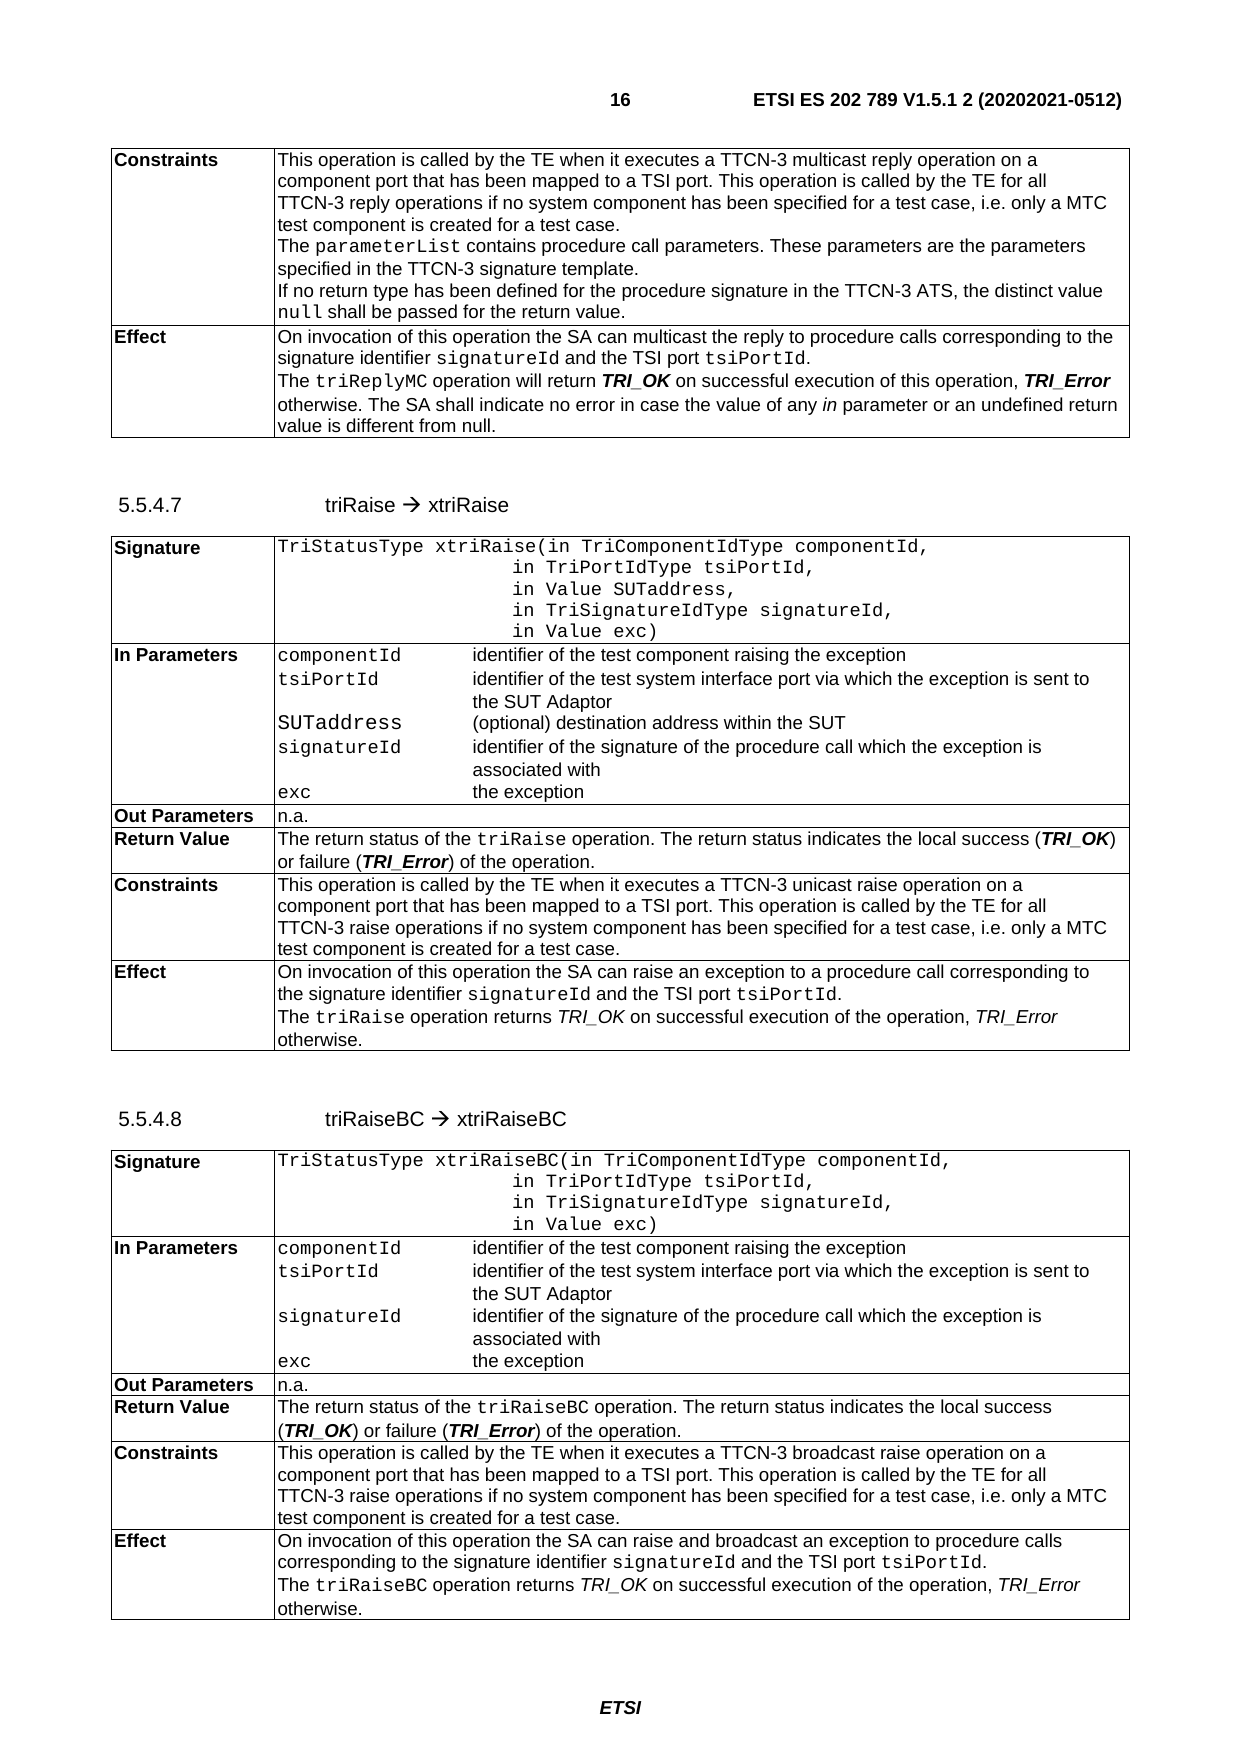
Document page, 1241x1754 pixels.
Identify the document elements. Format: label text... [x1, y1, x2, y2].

table_header TriStatusType xtriRaise(in TriComponentIdType componentId, in TriPortIdType tsiPortId, in Value SUTaddress, in TriSignatureIdType signatureId, in Value exc) [275, 537, 1129, 643]
table_cell Return Value [112, 828, 274, 872]
table_cell componentId identifier of the test component raising the exception tsiPortId identifier of the test system interface port via which the exception is sent to the SUT Adaptor SUTaddress (optional) destination address within the SUT signatureId identifier of the signature of the procedure call which the exception is associated with exc the exception [275, 644, 1129, 804]
table_cell This operation is called by the TE when it executes a TTCN-3 multicast reply operation on a component port that has been mapped to a TSI port. This operation is called by the TE for all TTCN-3 reply operations if no system component has been specified for a test case, i.e. only a MTC test component is created for a test case. The parameterList contains procedure call parameters. These parameters are the parameters specified in the TTCN-3 signature template. If no return type has been defined for the procedure signature in the TTCN-3 ATS, the distinct value null shall be passed for the return value. [275, 149, 1129, 324]
table_cell The return status of the triRaise operation. The return status indicates the local success (TRI_OK) or failure (TRI_Error) of the operation. [275, 828, 1129, 872]
table_cell The return status of the triRaiseBC operation. The return status indicates the local success (TRI_OK) or failure (TRI_Error) of the operation. [275, 1396, 1129, 1441]
table_cell Effect [112, 326, 274, 437]
table_cell Constraints [112, 874, 274, 960]
table_cell Effect [112, 1530, 274, 1619]
table_cell This operation is called by the TE when it executes a TTCN-3 broadcast raise operation on a component port that has been mapped to a TSI port. This operation is called by the TE for all TTCN-3 raise operations if no system component has been specified for a test case, i.e. only a MTC test component is created for a test case. [275, 1442, 1129, 1528]
table_cell This operation is called by the TE when it executes a TTCN-3 unicast raise operation on a component port that has been mapped to a TSI port. This operation is called by the TE for all TTCN-3 raise operations if no system component has been specified for a test case, i.e. only a MTC test component is created for a test case. [275, 874, 1129, 960]
table_cell On invocation of this operation the SA can raise an exception to a procedure call corresponding to the signature identifier signatureId and the TSI port tsiPortId. The triRaise operation returns TRI_OK on successful execution of the operation, TRI_Error otherwise. [275, 961, 1129, 1050]
table_cell On invocation of this operation the SA can raise and broadcast an exception to procedure calls corresponding to the signature identifier signatureId and the TSI port tsiPortId. The triRaiseBC operation returns TRI_OK on successful execution of the operation, TRI_Error otherwise. [275, 1530, 1129, 1619]
text 5.5.4.7 triRaise xtriRaise [118, 493, 1122, 517]
table_cell Out Parameters [112, 805, 274, 827]
table_cell On invocation of this operation the SA can multicast the reply to procedure calls corresponding to the signature identifier signatureId and the TSI port tsiPortId. The triReplyMC operation will return TRI_OK on successful execution of this operation, TRI_Error otherwise. The SA shall indicate no error in case the value of any in parameter or an undefined return value is different from null. [275, 326, 1129, 437]
table_cell n.a. [275, 1374, 1129, 1395]
table_header TriStatusType xtriRaiseBC(in TriComponentIdType componentId, in TriPortIdType tsiPortId, in TriSignatureIdType signatureId, in Value exc) [275, 1151, 1129, 1236]
table_cell Constraints [112, 149, 274, 324]
table_cell In Parameters [112, 644, 274, 804]
table_cell Constraints [112, 1442, 274, 1528]
table_cell Return Value [112, 1396, 274, 1441]
table_header Signature [112, 1151, 274, 1236]
table_cell componentId identifier of the test component raising the exception tsiPortId identifier of the test system interface port via which the exception is sent to the SUT Adaptor signatureId identifier of the signature of the procedure call which the exception is associated with exc the exception [275, 1237, 1129, 1373]
table_header Signature [112, 537, 274, 643]
table_cell n.a. [275, 805, 1129, 827]
table_cell Effect [112, 961, 274, 1050]
table_cell Out Parameters [112, 1374, 274, 1395]
text 5.5.4.8 triRaiseBC xtriRaiseBC [118, 1107, 1122, 1131]
table_cell In Parameters [112, 1237, 274, 1373]
